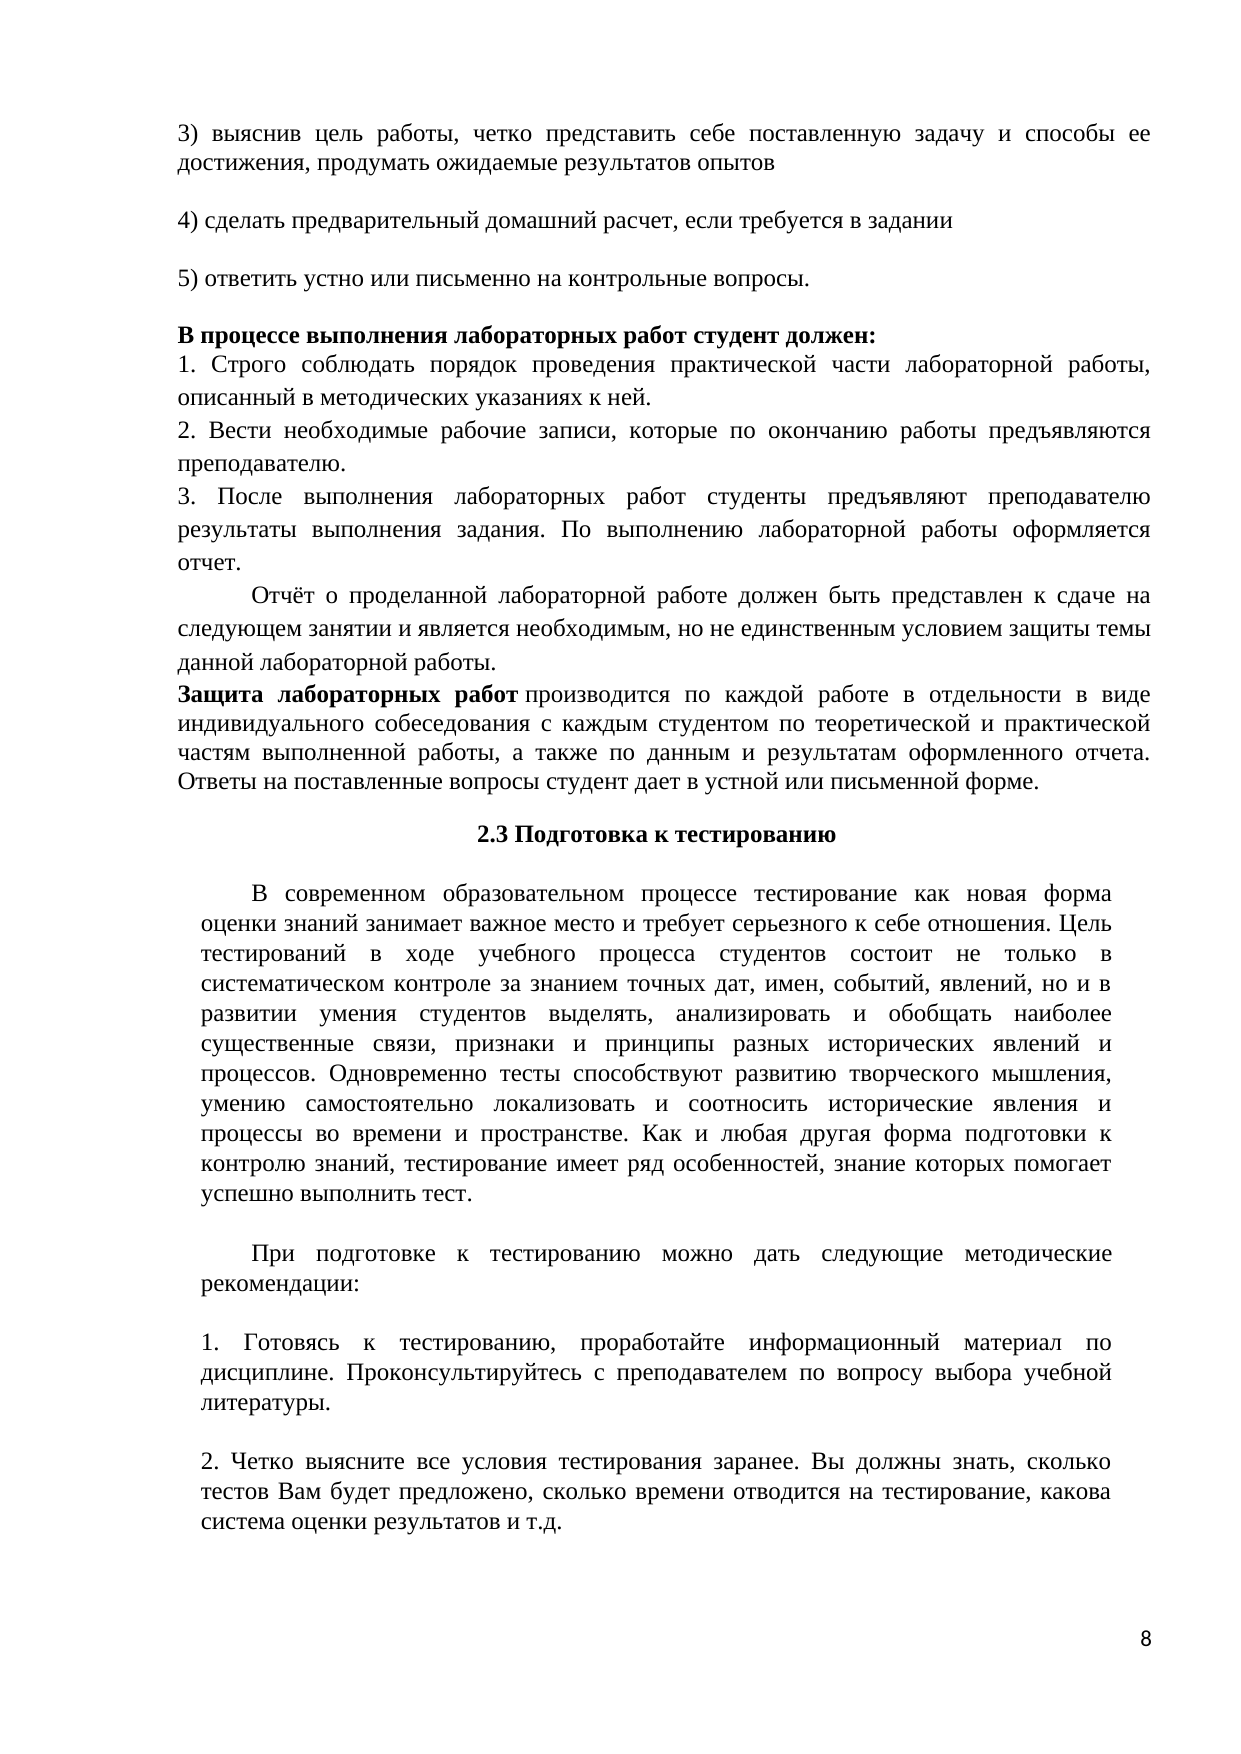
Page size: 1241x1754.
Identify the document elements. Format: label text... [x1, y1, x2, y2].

text 4) сделать предварительный домашний расчет, если требуется в задании [177, 205, 1152, 233]
text 2. Вести необходимые рабочие записи, которые по окончанию работы предъявляются преподавателю. [177, 415, 1152, 477]
text Защита лабораторных работ производится по каждой работе в отдельности в виде индивидуального собеседования с каждым студентом по теоретической и практической частям выполненной работы, а также по данным и результатам оформленного отчета. Ответы на поставленные вопросы студент дает в устной или письменной форме. [177, 679, 1152, 794]
text При подготовке к тестированию можно дать следующие методические рекомендации: [201, 1236, 1113, 1296]
text 2. Четко выясните все условия тестирования заранее. Вы должны знать, сколько тестов Вам будет предложено, сколько времени отводится на тестирование, какова система оценки результатов и т.д. [201, 1445, 1113, 1535]
text 3. После выполнения лабораторных работ студенты предъявляют преподавателю результаты выполнения задания. По выполнению лабораторной работы оформляется отчет. [177, 481, 1152, 576]
text В современном образовательном процессе тестирование как новая форма оценки знаний занимает важное место и требует серьезного к себе отношения. Цель тестирований в ходе учебного процесса студентов состоит не только в систематическом контроле за знанием точных дат, имен, событий, явлений, но и в развитии умения студентов выделять, анализировать и обобщать наиболее существенные связи, признаки и принципы разных исторических явлений и процессов. Одновременно тесты способствуют развитию творческого мышления, умению самостоятельно локализовать и соотносить исторические явления и процессы во времени и пространстве. Как и любая другая форма подготовки к контролю знаний, тестирование имеет ряд особенностей, знание которых помогает успешно выполнить тест. [201, 877, 1113, 1207]
text Отчёт о проделанной лабораторной работе должен быть представлен к сдаче на следующем занятии и является необходимым, но не единственным условием защиты темы данной лабораторной работы. [177, 581, 1152, 675]
text 1. Готовясь к тестированию, проработайте информационный материал по дисциплине. Проконсультируйтесь с преподавателем по вопросу выбора учебной литературы. [201, 1326, 1113, 1416]
text 2.3 Подготовка к тестированию [201, 818, 1113, 848]
text 1. Строго соблюдать порядок проведения практической части лабораторной работы, описанный в методических указаниях к ней. [177, 349, 1152, 411]
text 5) ответить устно или письменно на контрольные вопросы. [177, 263, 1152, 291]
text 3) выяснив цель работы, четко представить себе поставленную задачу и способы ее достижения, продумать ожидаемые результатов опытов [177, 118, 1152, 176]
text В процессе выполнения лабораторных работ студент должен: [177, 321, 1152, 349]
